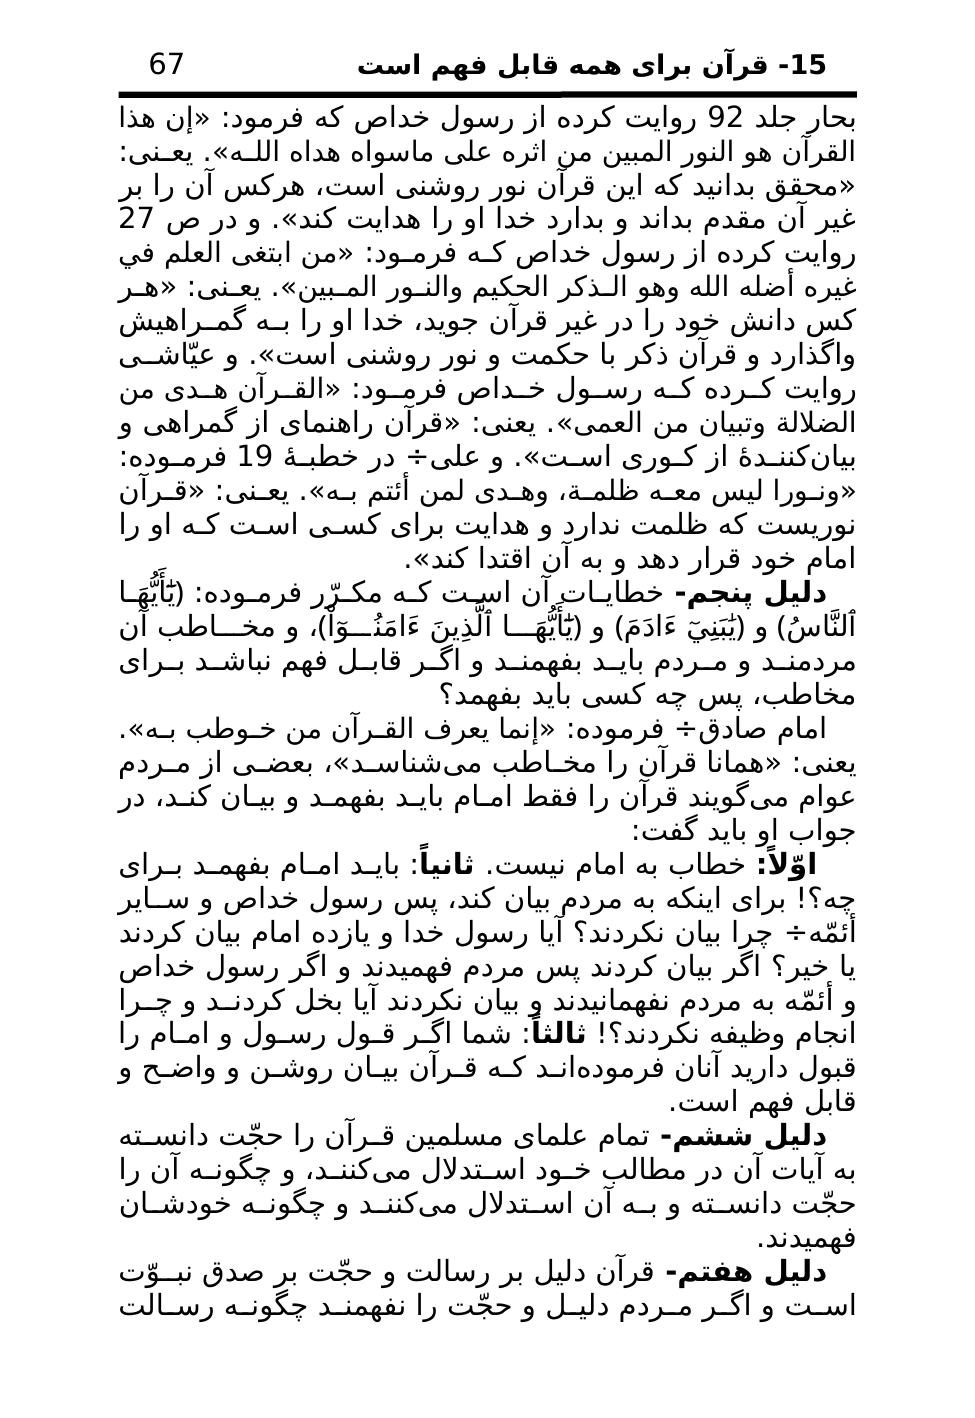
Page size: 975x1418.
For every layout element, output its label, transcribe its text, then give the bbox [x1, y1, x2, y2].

text دلیل ششم- تمام علمای مسلمین قرآن را حجّت دانسته به آیات آن در مطالب خود استدلال می‌کنند، و چگونه آن را حجّت دانسته و به آن استدلال می‌کنند و چگونه خودشان فهمیدند. [118, 1119, 857, 1254]
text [118, 100, 857, 575]
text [118, 1254, 857, 1322]
text امام صادق÷ فرموده: «إنما يعرف القرآن من خوطب به». یعنی: «همانا قرآن را مخاطب می‌شناسد»، بعضی از مردم عوام می‌گویند قرآن را فقط امام باید بفهمد و بیان کند، در جواب او باید گفت: [118, 711, 857, 847]
text دلیل پنجم- خطایات آن است که مکرّر فرموده: ﴿يَٰٓأَيُّهَا ٱلنَّاسُ﴾ و ﴿يَٰبَنِيٓ ءَادَمَ﴾ و ﴿يَٰٓأَيُّهَا ٱلَّذِينَ ءَامَنُوٓاْ﴾، و مخاطب آن مردمند و مردم باید بفهمند و اگر قابل فهم نباشد برای مخاطب، پس چه کسی باید بفهمد؟ [118, 575, 857, 711]
text اوّلاً: خطاب به امام نیست. ثانیاً: باید امام بفهمد برای چه؟! برای اینکه به مردم بیان کند، پس رسول خداص و سایر أئمّه÷ چرا بیان نکردند؟ آیا رسول خدا و یازده امام بیان کردند یا خیر؟ اگر بیان کردند پس مردم فهمیدند و اگر رسول خداص و أئمّه به مردم نفهمانیدند و بیان نکردند آیا بخل کردند و چرا انجام وظیفه نکردند؟! ثالثاً: شما اگر قول رسول و امام را قبول دارید آنان فرموده‌اند که قرآن بیان روشن و واضح و قابل فهم است. [118, 847, 857, 1119]
